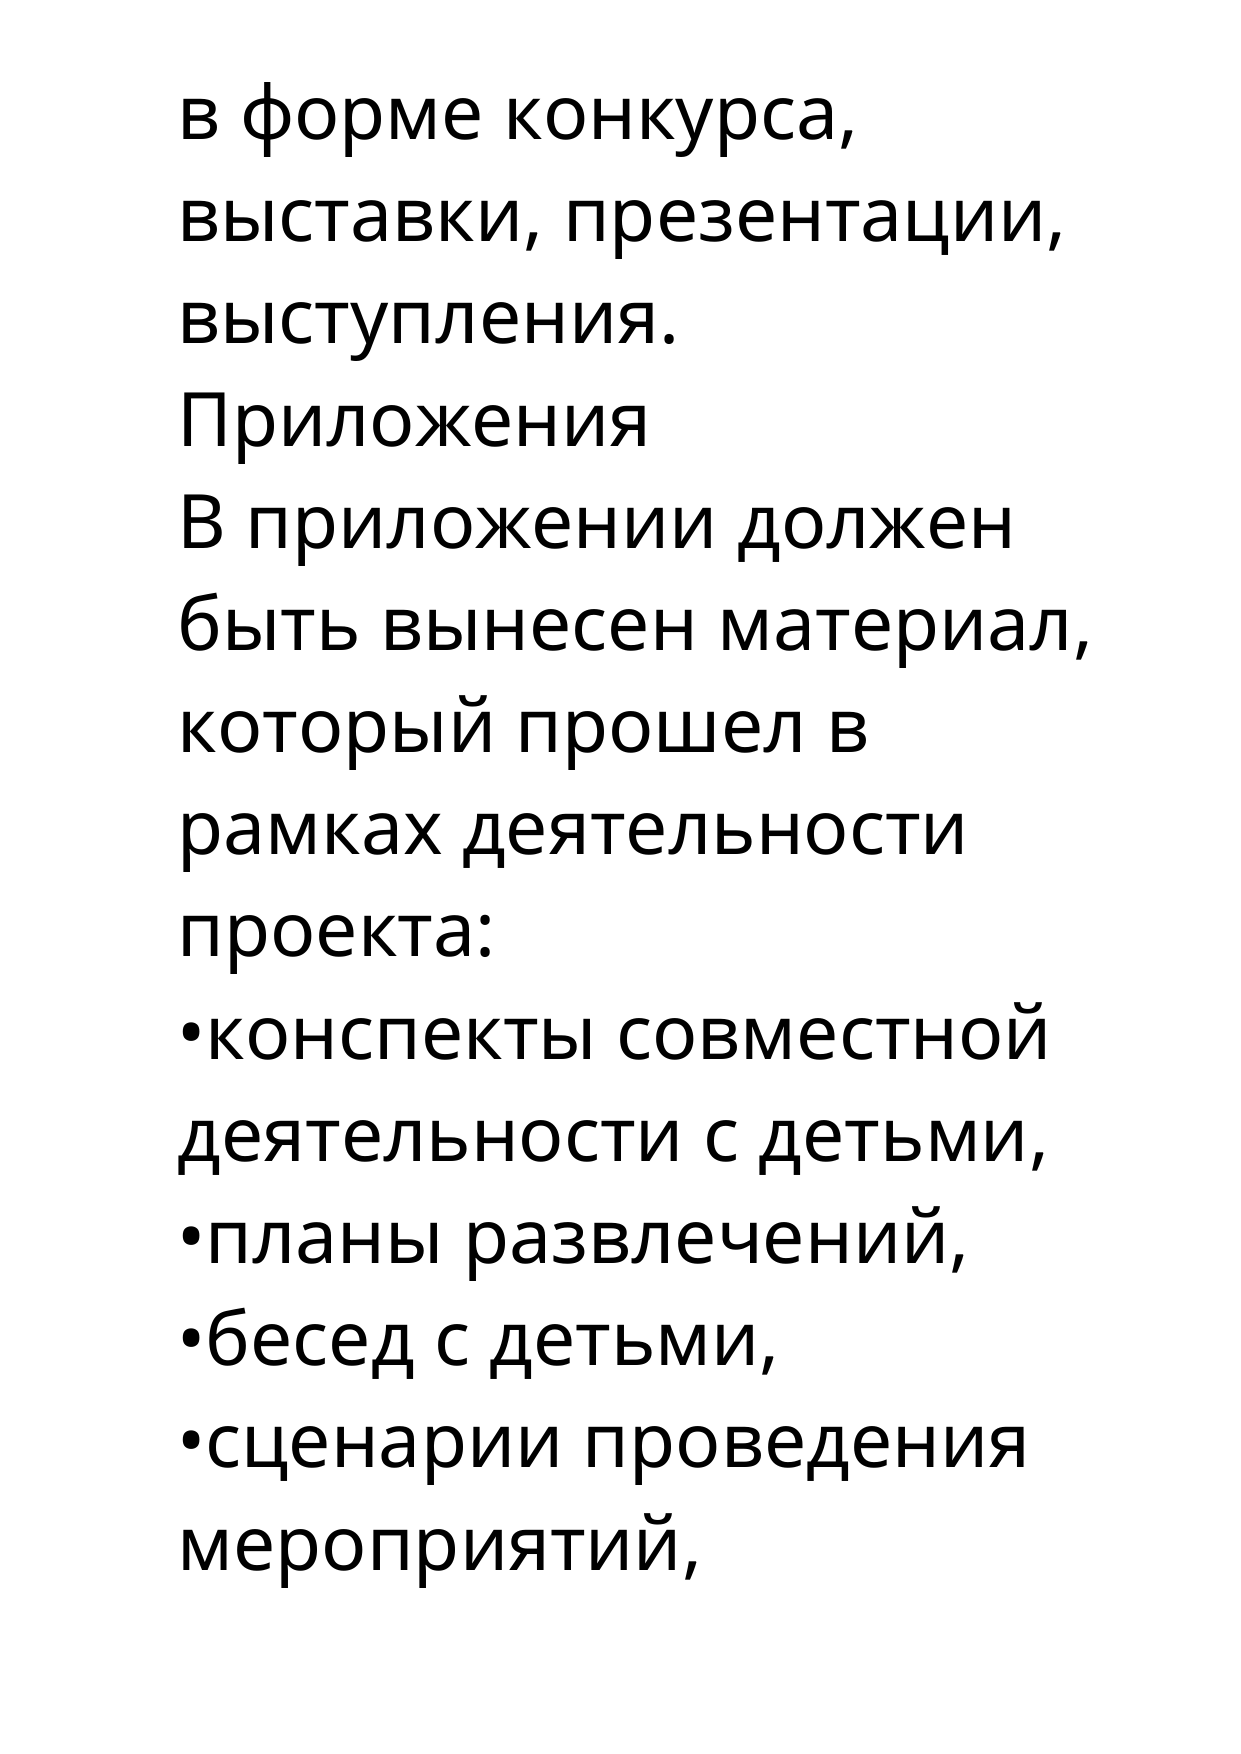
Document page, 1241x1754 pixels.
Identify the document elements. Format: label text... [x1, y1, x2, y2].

text В приложении должен быть вынесен материал, который прошел в рамках деятельности проекта: [177, 468, 1152, 979]
text •планы развлечений, [177, 1183, 1152, 1285]
text Приложения [177, 366, 1152, 468]
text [177, 59, 1152, 263]
text выступления. [177, 263, 1152, 366]
text •бесед с детьми, [177, 1285, 1152, 1388]
text •сценарии проведения мероприятий, [177, 1388, 1152, 1592]
text •конспекты совместной деятельности с детьми, [177, 979, 1152, 1183]
